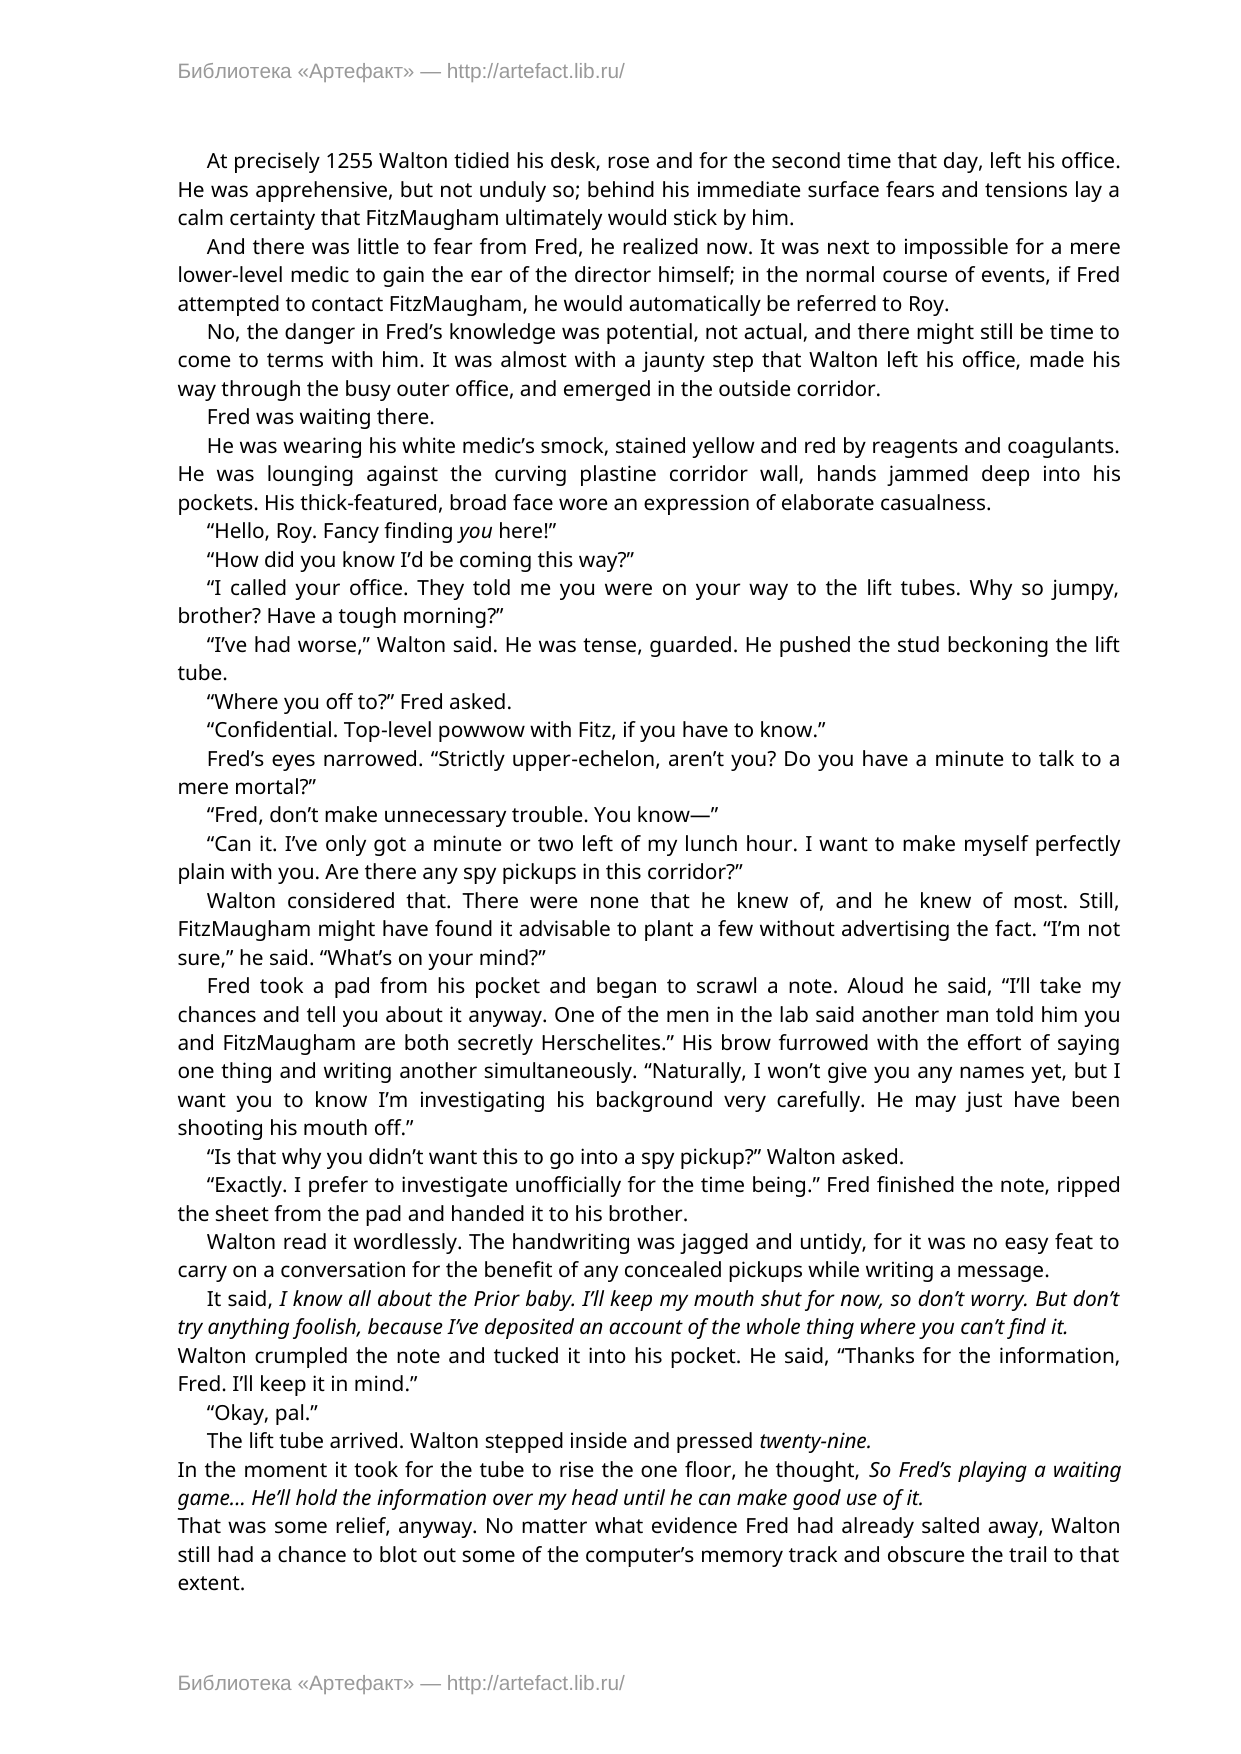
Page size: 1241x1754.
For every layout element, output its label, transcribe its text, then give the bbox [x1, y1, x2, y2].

text “I’ve had worse,” Walton said. He was tense, guarded. He pushed the stud beckoning the lift tube. [177, 630, 1122, 687]
text The lift tube arrived. Walton stepped inside and pressed twenty-nine. In the moment it took for the tube to rise the one floor, he thought, So Fred’s playing a waiting game... He’ll hold the information over my head until he can make good use of it. That was some relief, anyway. No matter what evidence Fred had already salted away, Walton still had a chance to blot out some of the computer’s memory track and obscure the trail to that extent. [177, 1426, 1122, 1597]
text And there was little to fear from Fred, he realized now. It was next to impossible for a mere lower-level medic to gain the ear of the director himself; in the normal course of events, if Fred attempted to contact FitzMaugham, he would automatically be referred to Roy. [177, 232, 1122, 317]
text “Confidential. Top-level powwow with Fitz, if you have to know.” [177, 715, 1122, 744]
text At precisely 1255 Walton tidied his desk, rose and for the second time that day, left his office. He was apprehensive, but not unduly so; behind his immediate surface fears and tensions lay a calm certainty that FitzMaugham ultimately would stick by him. [177, 147, 1122, 232]
text “Okay, pal.” [177, 1398, 1122, 1426]
text “I called your office. They told me you were on your way to the lift tubes. Why so jumpy, brother? Have a tough morning?” [177, 573, 1122, 630]
text Walton considered that. There were none that he knew of, and he knew of most. Still, FitzMaugham might have found it advisable to plant a few without advertising the fact. “I’m not sure,” he said. “What’s on your mind?” [177, 886, 1122, 971]
text “Exactly. I prefer to investigate unofficially for the time being.” Fred finished the note, ripped the sheet from the pad and handed it to his brother. [177, 1170, 1122, 1227]
text “Can it. I’ve only got a minute or two left of my lunch hour. I want to make myself perfectly plain with you. Are there any spy pickups in this corridor?” [177, 829, 1122, 886]
text Fred took a pad from his pocket and began to scrawl a note. Aloud he said, “I’ll take my chances and tell you about it anyway. One of the men in the lab said another man told him you and FitzMaugham are both secretly Herschelites.” His brow furrowed with the effort of saying one thing and writing another simultaneously. “Naturally, I won’t give you any names yet, but I want you to know I’m investigating his background very carefully. He may just have been shooting his mouth off.” [177, 971, 1122, 1142]
text He was wearing his white medic’s smock, stained yellow and red by reagents and coagulants. He was lounging against the curving plastine corridor wall, hands jammed deep into his pockets. His thick-featured, broad face wore an expression of elaborate casualness. [177, 431, 1122, 516]
text No, the danger in Fred’s knowledge was potential, not actual, and there might still be time to come to terms with him. It was almost with a jaunty step that Walton left his office, made his way through the busy outer office, and emerged in the outside corridor. [177, 317, 1122, 402]
text Walton read it wordlessly. The handwriting was jagged and untidy, for it was no easy feat to carry on a conversation for the benefit of any concealed pickups while writing a message. [177, 1227, 1122, 1284]
text “Is that why you didn’t want this to go into a spy pickup?” Walton asked. [177, 1142, 1122, 1170]
text “Hello, Roy. Fancy finding you here!” [177, 516, 1122, 545]
text Fred’s eyes narrowed. “Strictly upper-echelon, aren’t you? Do you have a minute to talk to a mere mortal?” [177, 744, 1122, 801]
text “Where you off to?” Fred asked. [177, 687, 1122, 715]
text Fred was waiting there. [177, 402, 1122, 431]
text “How did you know I’d be coming this way?” [177, 545, 1122, 573]
text It said, I know all about the Prior baby. I’ll keep my mouth shut for now, so don’t worry. But don’t try anything foolish, because I’ve deposited an account of the whole thing where you can’t find it. Walton crumpled the note and tucked it into his pocket. He said, “Thanks for the information, Fred. I’ll keep it in mind.” [177, 1284, 1122, 1398]
text “Fred, don’t make unnecessary trouble. You know—” [177, 801, 1122, 829]
